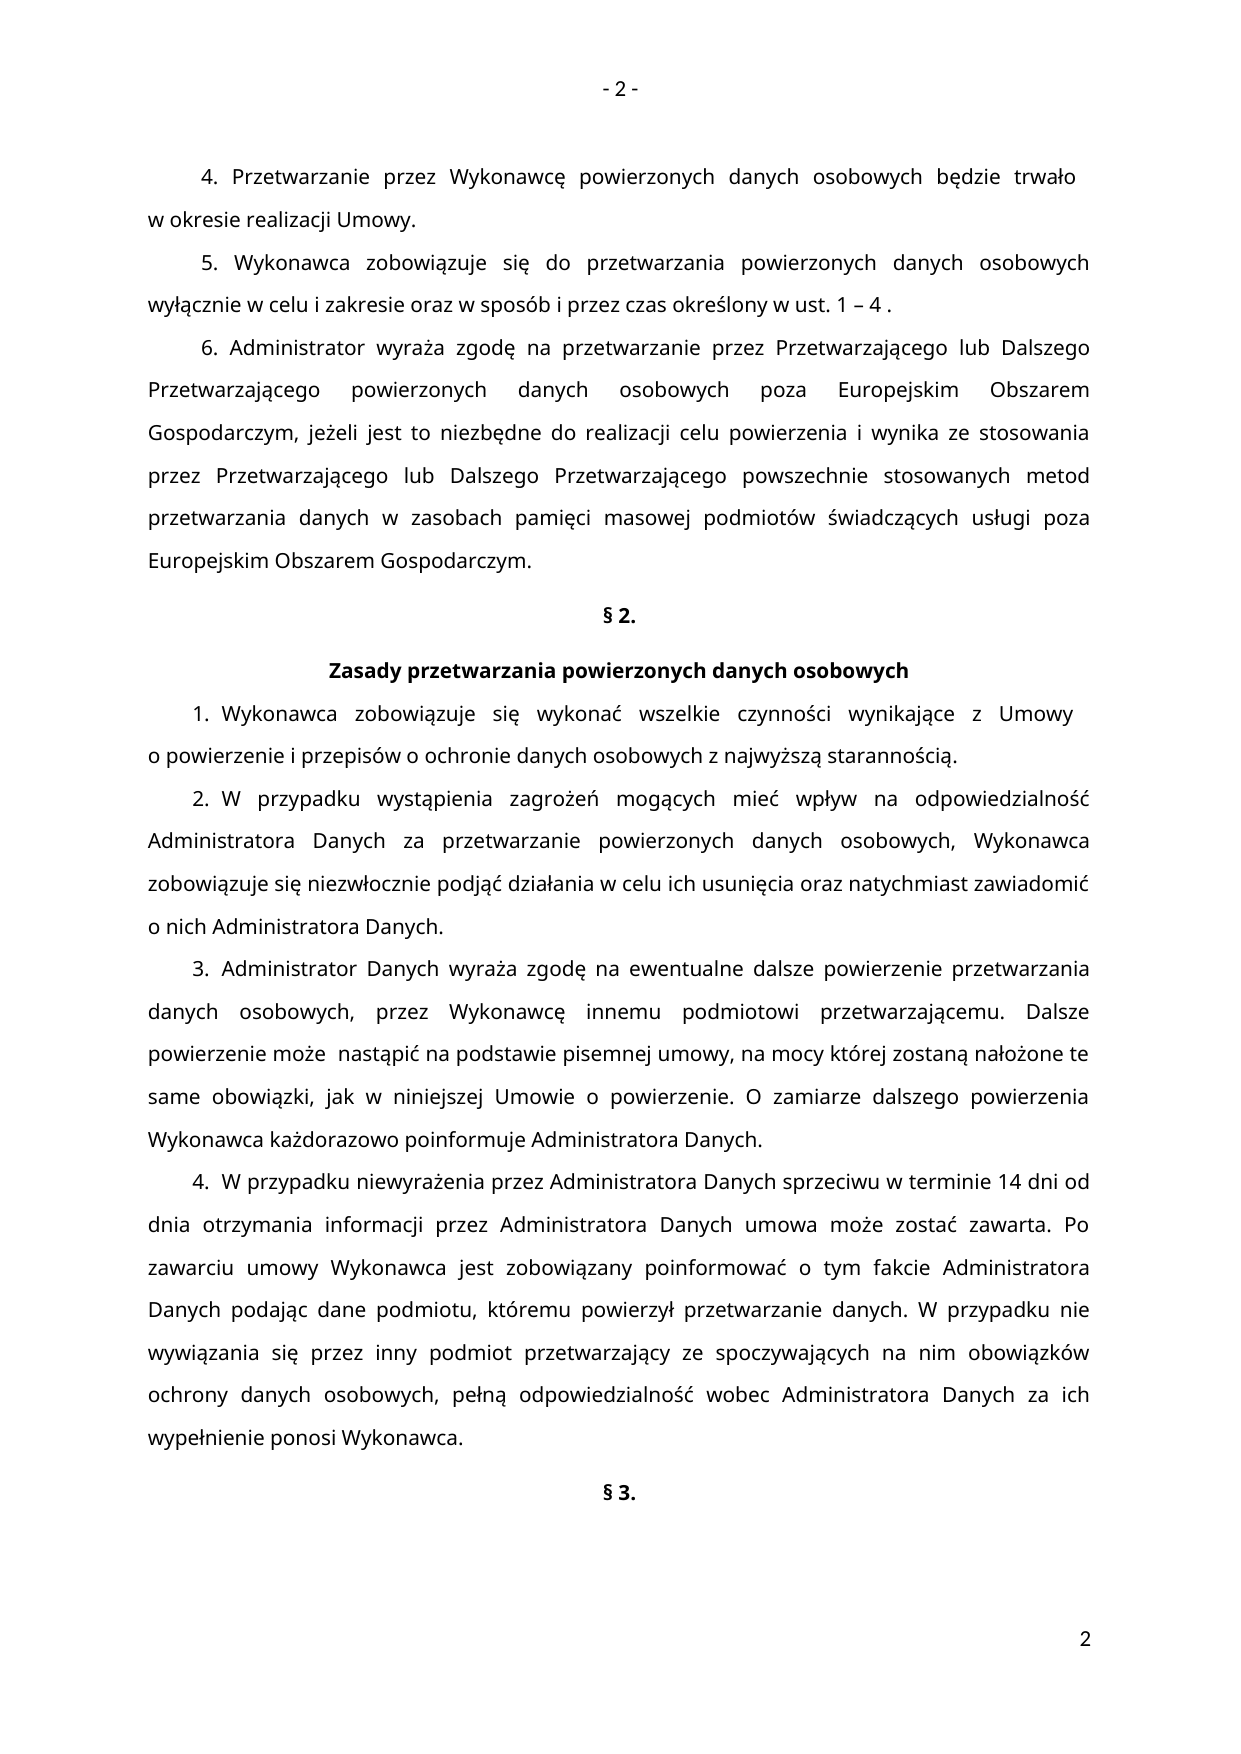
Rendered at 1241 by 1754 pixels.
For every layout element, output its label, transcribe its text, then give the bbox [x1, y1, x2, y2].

text § 3. [148, 1478, 1091, 1507]
list W przypadku niewyrażenia przez Administratora Danych sprzeciwu w terminie 14 dni od dnia otrzymania informacji przez Administratora Danych umowa może zostać zawarta. Po zawarciu umowy Wykonawca jest zobowiązany poinformować o tym fakcie Administratora Danych podając dane podmiotu, któremu powierzył przetwarzanie danych. W przypadku nie wywiązania się przez inny podmiot przetwarzający ze spoczywających na nim obowiązków ochrony danych osobowych, pełną odpowiedzialność wobec Administratora Danych za ich wypełnienie ponosi Wykonawca. [148, 1167, 1091, 1451]
list Wykonawca zobowiązuje się wykonać wszelkie czynności wynikające z Umowy o powierzenie i przepisów o ochronie danych osobowych z najwyższą starannością. [148, 699, 1091, 770]
text 4. Przetwarzanie przez Wykonawcę powierzonych danych osobowych będzie trwało w okresie realizacji Umowy. [148, 162, 1091, 233]
text 6. Administrator wyraża zgodę na przetwarzanie przez Przetwarzającego lub Dalszego Przetwarzającego powierzonych danych osobowych poza Europejskim Obszarem Gospodarczym, jeżeli jest to niezbędne do realizacji celu powierzenia i wynika ze stosowania przez Przetwarzającego lub Dalszego Przetwarzającego powszechnie stosowanych metod przetwarzania danych w zasobach pamięci masowej podmiotów świadczących usługi poza Europejskim Obszarem Gospodarczym. [148, 333, 1091, 574]
list W przypadku wystąpienia zagrożeń mogących mieć wpływ na odpowiedzialność Administratora Danych za przetwarzanie powierzonych danych osobowych, Wykonawca zobowiązuje się niezwłocznie podjąć działania w celu ich usunięcia oraz natychmiast zawiadomić o nich Administratora Danych. [148, 784, 1091, 940]
text 5. Wykonawca zobowiązuje się do przetwarzania powierzonych danych osobowych wyłącznie w celu i zakresie oraz w sposób i przez czas określony w ust. 1 – 4 . [148, 248, 1091, 319]
text Zasady przetwarzania powierzonych danych osobowych [148, 656, 1091, 684]
text § 2. [148, 601, 1091, 629]
list Administrator Danych wyraża zgodę na ewentualne dalsze powierzenie przetwarzania danych osobowych, przez Wykonawcę innemu podmiotowi przetwarzającemu. Dalsze powierzenie może nastąpić na podstawie pisemnej umowy, na mocy której zostaną nałożone te same obowiązki, jak w niniejszej Umowie o powierzenie. O zamiarze dalszego powierzenia Wykonawca każdorazowo poinformuje Administratora Danych. [148, 954, 1091, 1153]
